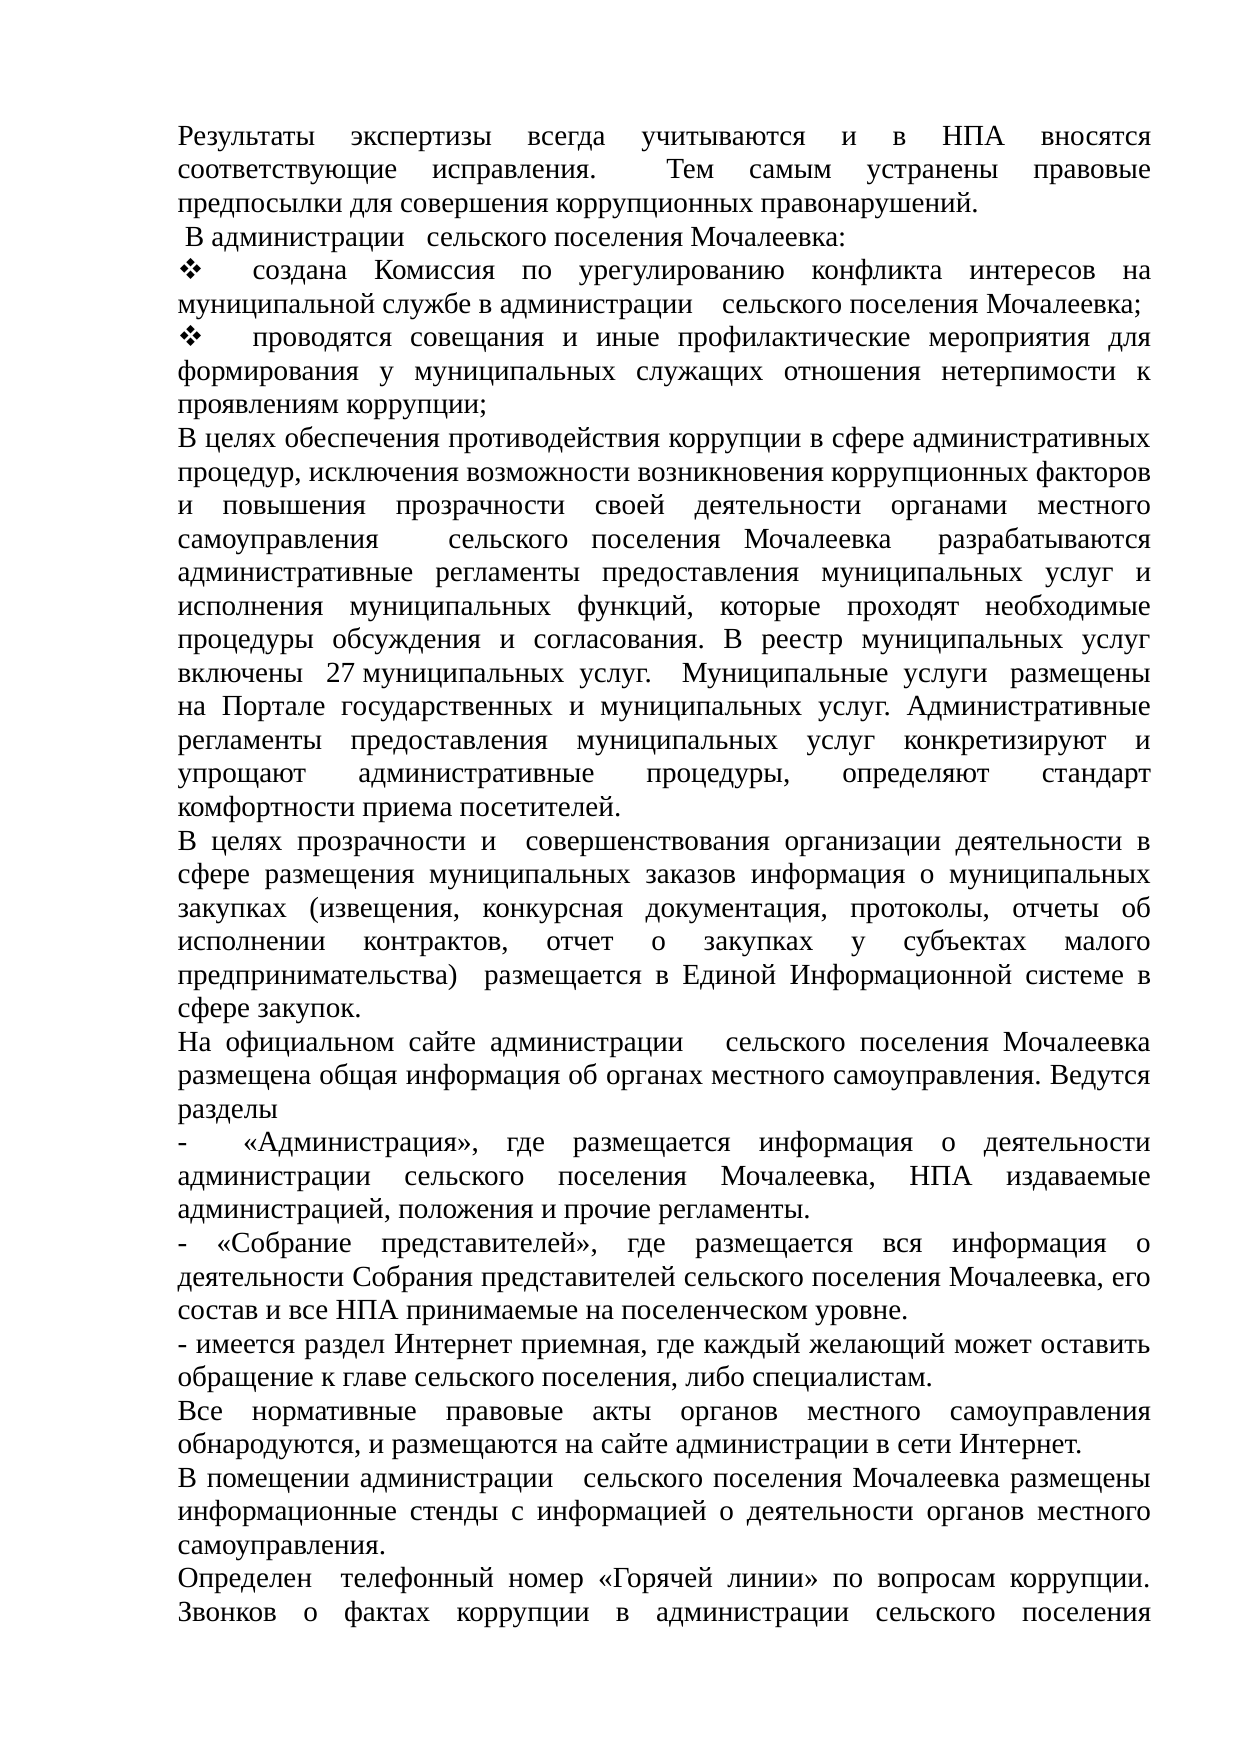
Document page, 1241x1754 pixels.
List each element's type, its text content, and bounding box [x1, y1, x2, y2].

text В администрации сельского поселения Мочалеевка: [177, 219, 1152, 252]
text - «Администрация», где размещается информация о деятельности администрации сельского поселения Мочалеевка, НПА издаваемые администрацией, положения и прочие регламенты. [177, 1124, 1152, 1225]
text Все нормативные правовые акты органов местного самоуправления обнародуются, и размещаются на сайте администрации в сети Интернет. [177, 1393, 1152, 1460]
text В помещении администрации сельского поселения Мочалеевка размещены информационные стенды с информацией о деятельности органов местного самоуправления. [177, 1460, 1152, 1561]
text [177, 1561, 1152, 1628]
text В целях прозрачности и совершенствования организации деятельности в сфере размещения муниципальных заказов информация о муниципальных закупках (извещения, конкурсная документация, протоколы, отчеты об исполнении контрактов, отчет о закупках у субъектах малого предпринимательства) размещается в Единой Информационной системе в сфере закупок. [177, 823, 1152, 1024]
list проводятся совещания и иные профилактические мероприятия для формирования у муниципальных служащих отношения нетерпимости к проявлениям коррупции; [177, 319, 1152, 420]
text - имеется раздел Интернет приемная, где каждый желающий может оставить обращение к главе сельского поселения, либо специалистам. [177, 1326, 1152, 1393]
text Результаты экспертизы всегда учитываются и в НПА вносятся соответствующие исправления. Тем самым устранены правовые предпосылки для совершения коррупционных правонарушений. [177, 118, 1152, 219]
text На официальном сайте администрации сельского поселения Мочалеевка размещена общая информация об органах местного самоуправления. Ведутся разделы [177, 1024, 1152, 1124]
list создана Комиссия по урегулированию конфликта интересов на муниципальной службе в администрации сельского поселения Мочалеевка; [177, 252, 1152, 319]
text В целях обеспечения противодействия коррупции в сфере административных процедур, исключения возможности возникновения коррупционных факторов и повышения прозрачности своей деятельности органами местного самоуправления сельского поселения Мочалеевка разрабатываются административные регламенты предоставления муниципальных услуг и исполнения муниципальных функций, которые проходят необходимые процедуры обсуждения и согласования. В реестр муниципальных услуг включены 27 муниципальных услуг. Муниципальные услуги размещены на Портале государственных и муниципальных услуг. Административные регламенты предоставления муниципальных услуг конкретизируют и упрощают административные процедуры, определяют стандарт комфортности приема посетителей. [177, 420, 1152, 823]
text - «Собрание представителей», где размещается вся информация о деятельности Собрания представителей сельского поселения Мочалеевка, его состав и все НПА принимаемые на поселенческом уровне. [177, 1225, 1152, 1326]
